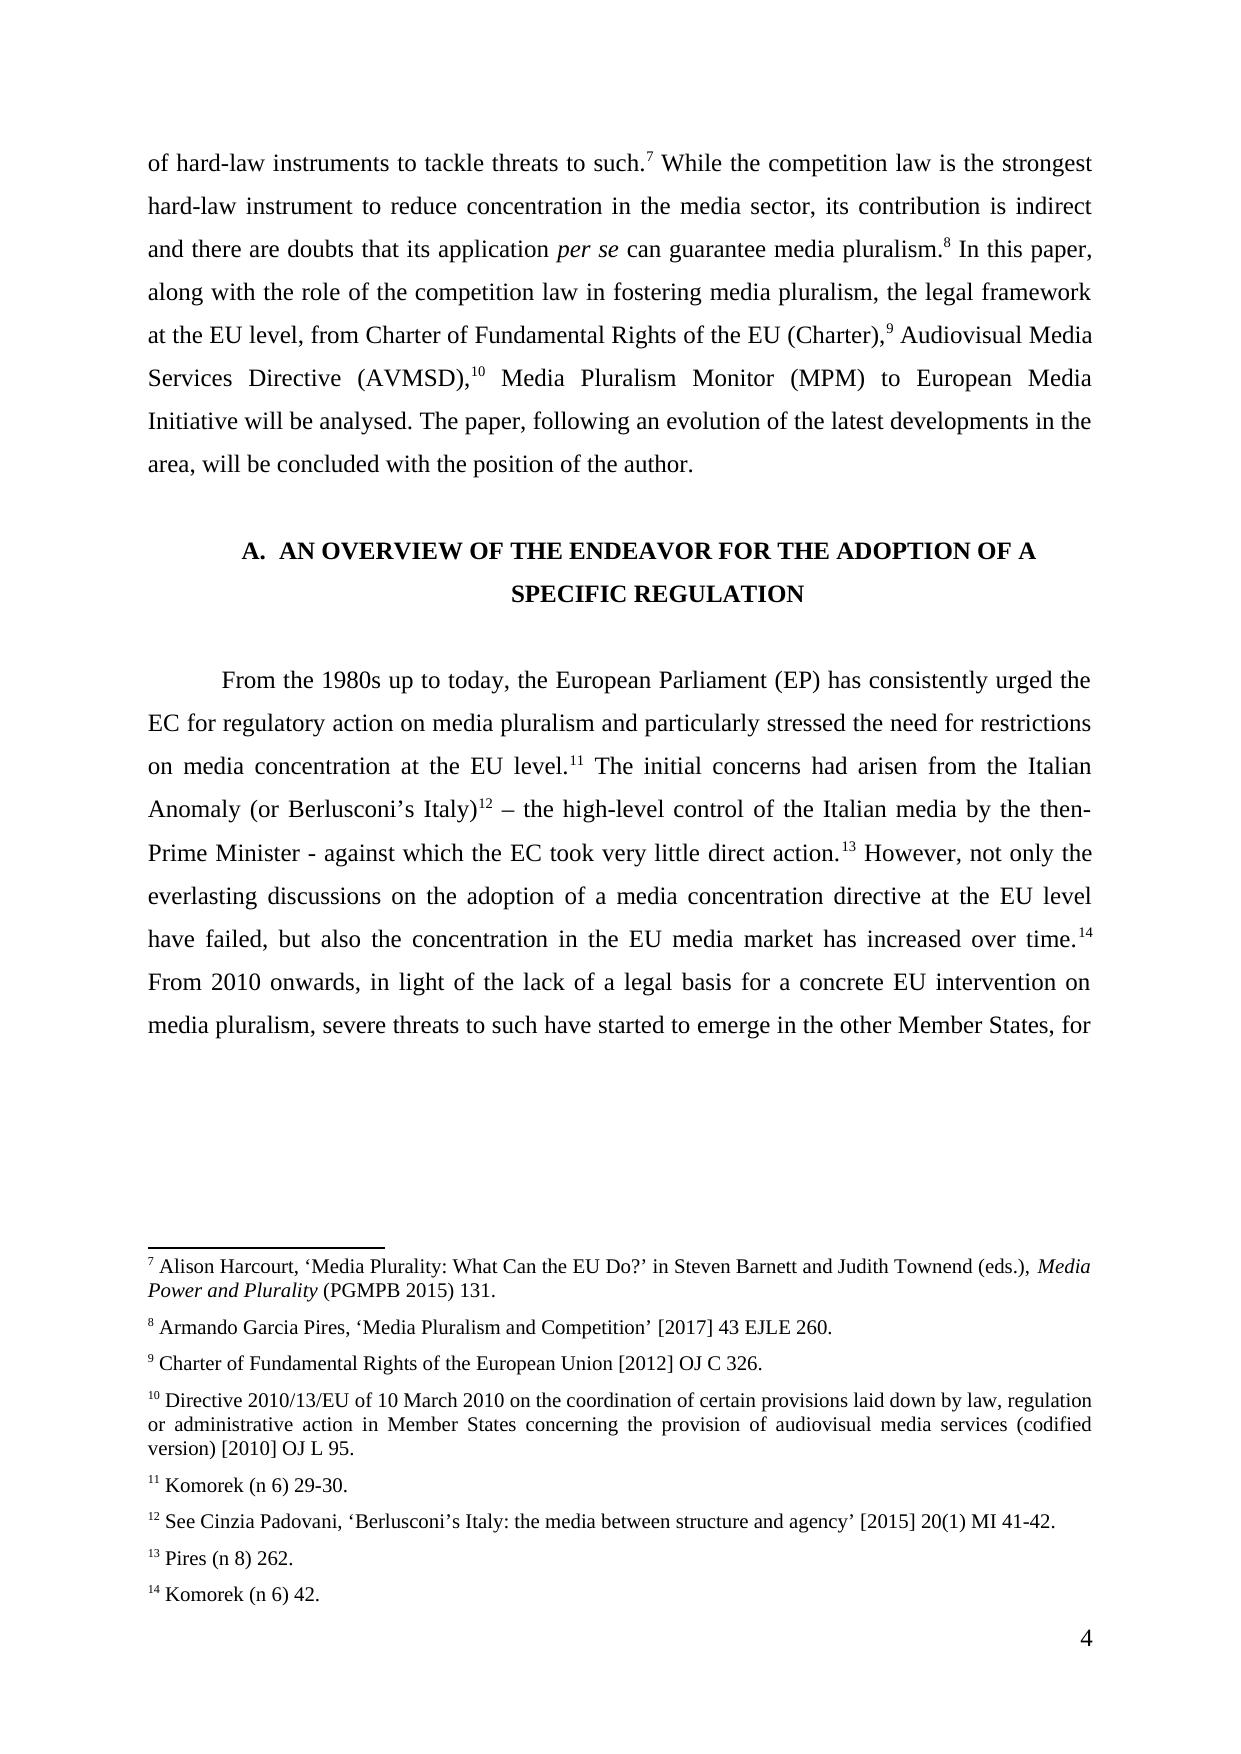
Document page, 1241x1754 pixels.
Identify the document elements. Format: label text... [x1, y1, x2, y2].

text From the 1980s up to today, the European Parliament (EP) has consistently urged the EC for regulatory action on media pluralism and particularly stressed the need for restrictions on media concentration at the EU level. The initial concerns had arisen from the Italian Anomaly (or Berlusconi’s Italy) – the high-level control of the Italian media by the then-Prime Minister - against which the EC took very little direct action. However, not only the everlasting discussions on the adoption of a media concentration directive at the EU level have failed, but also the concentration in the EU media market has increased over time. From 2010 onwards, in light of the lack of a legal basis for a concrete EU intervention on media pluralism, severe threats to such have started to emerge in the other Member States, for instance, the adoption of new media rules in Hungary and Poland or the hacking scandal in the UK which led to the closure of 168-year-old News of the World tabloid. [148, 665, 1093, 1082]
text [148, 148, 1093, 478]
list AN OVERVIEW OF THE ENDEAVOR FOR THE ADOPTION OF A SPECIFIC REGULATION [185, 536, 1093, 608]
